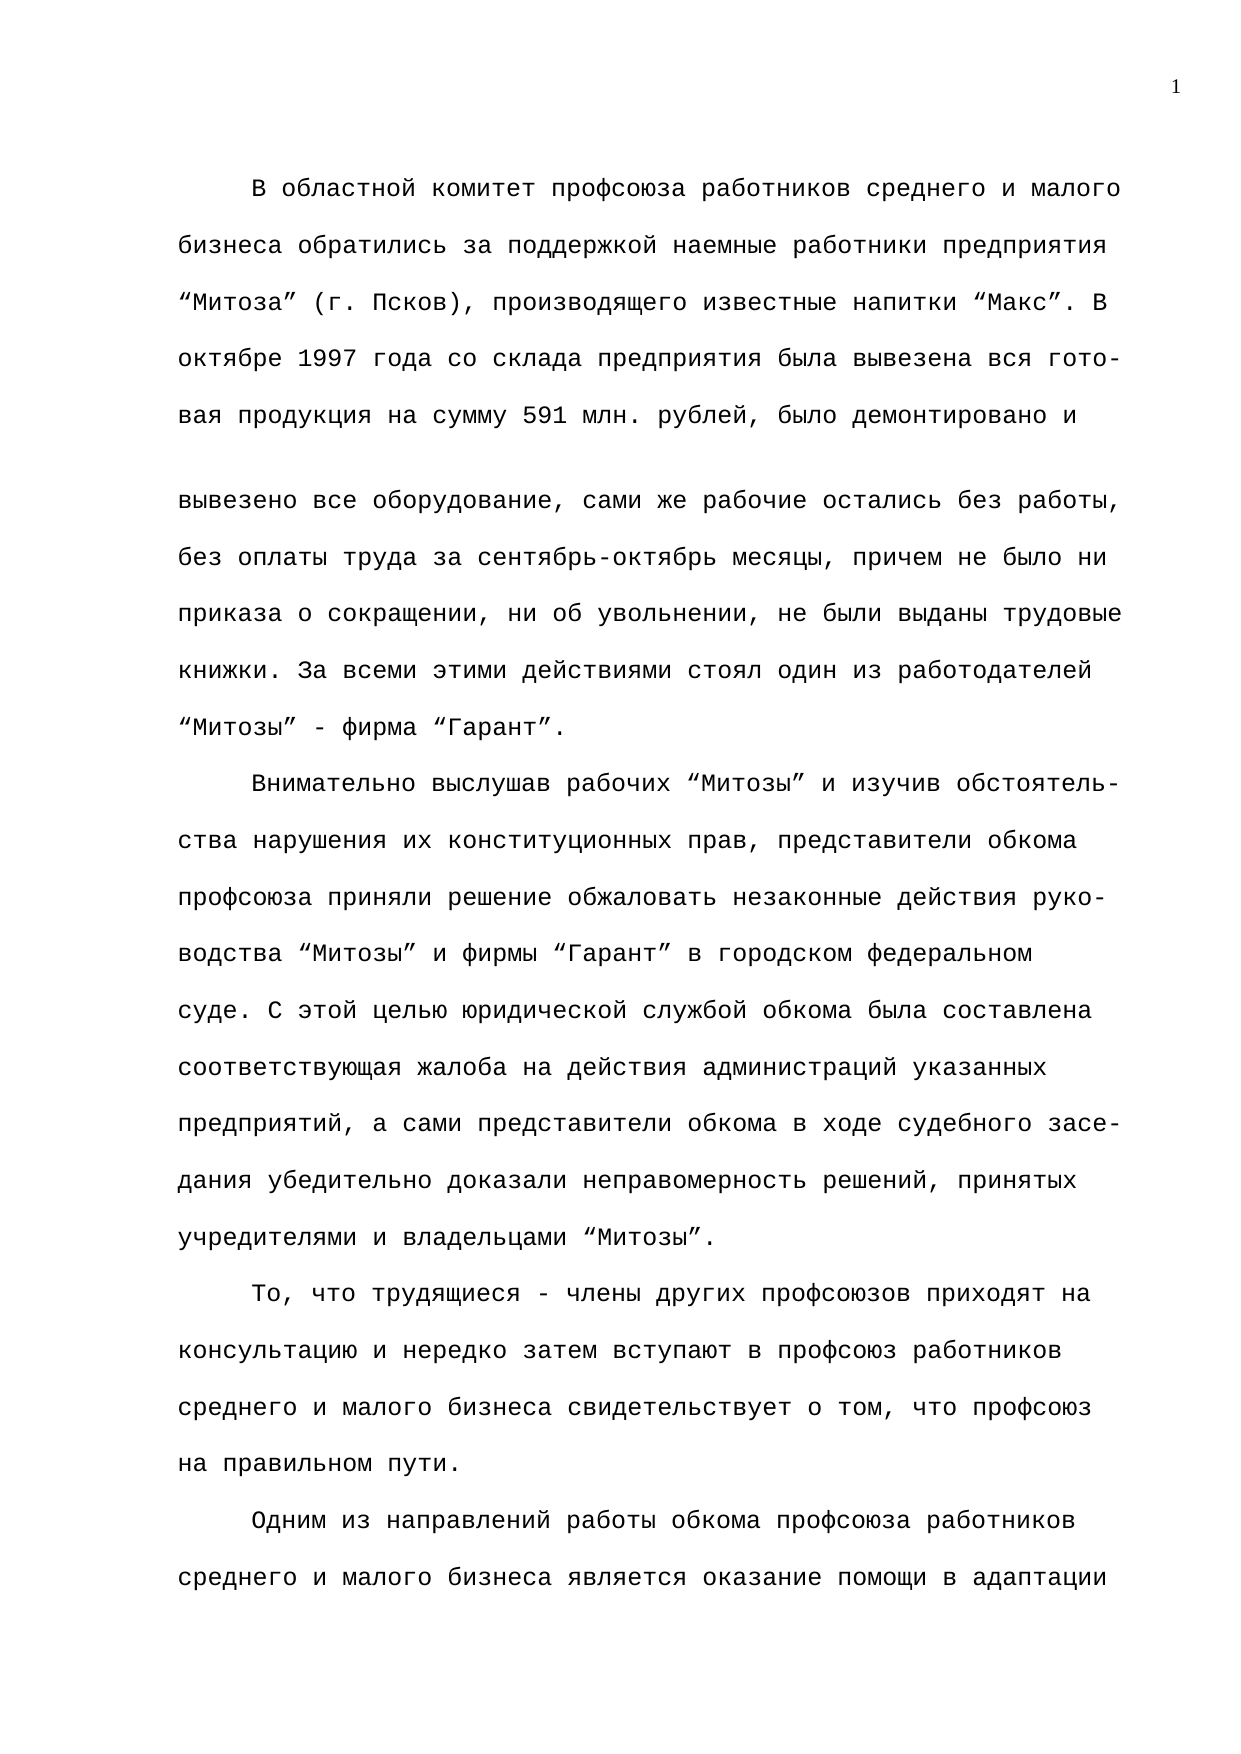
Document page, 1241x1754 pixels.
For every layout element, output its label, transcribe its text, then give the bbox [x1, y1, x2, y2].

text водства “Митозы” и фирмы “Гарант” в городском федеральном [177, 941, 1181, 969]
text “Митоза” (г. Псков), производящего известные напитки “Макс”. В [177, 289, 1181, 318]
text То, что трудящиеся - члены других профсоюзов приходят на [177, 1281, 1181, 1309]
text вывезено все оборудование, сами же рабочие остались без работы, [177, 488, 1181, 516]
text среднего и малого бизнеса является оказание помощи в адаптации [177, 1564, 1181, 1593]
text бизнеса обратились за поддержкой наемные работники предприятия [177, 233, 1181, 261]
text без оплаты труда за сентябрь-октябрь месяцы, причем не было ни [177, 544, 1181, 573]
text приказа о сокращении, ни об увольнении, не были выданы трудовые [177, 601, 1181, 629]
text ства нарушения их конституционных прав, представители обкома [177, 828, 1181, 856]
text октябре 1997 года со склада предприятия была вывезена вся гото- [177, 346, 1181, 374]
text вая продукция на сумму 591 млн. рублей, было демонтировано и [177, 403, 1181, 431]
text Одним из направлений работы обкома профсоюза работников [177, 1508, 1181, 1536]
text на правильном пути. [177, 1451, 1181, 1479]
text консультацию и нередко затем вступают в профсоюз работников [177, 1338, 1181, 1366]
text книжки. За всеми этими действиями стоял один из работодателей [177, 658, 1181, 686]
text профсоюза приняли решение обжаловать незаконные действия руко- [177, 884, 1181, 913]
text учредителями и владельцами “Митозы”. [177, 1224, 1181, 1253]
text соответствующая жалоба на действия администраций указанных [177, 1054, 1181, 1083]
text “Митозы” - фирма “Гарант”. [177, 714, 1181, 743]
text предприятий, а сами представители обкома в ходе судебного засе- [177, 1111, 1181, 1139]
text суде. С этой целью юридической службой обкома была составлена [177, 998, 1181, 1026]
text В областной комитет профсоюза работников среднего и малого [177, 176, 1181, 204]
text дания убедительно доказали неправомерность решений, принятых [177, 1168, 1181, 1196]
text Внимательно выслушав рабочих “Митозы” и изучив обстоятель- [177, 771, 1181, 799]
text среднего и малого бизнеса свидетельствует о том, что профсоюз [177, 1394, 1181, 1423]
